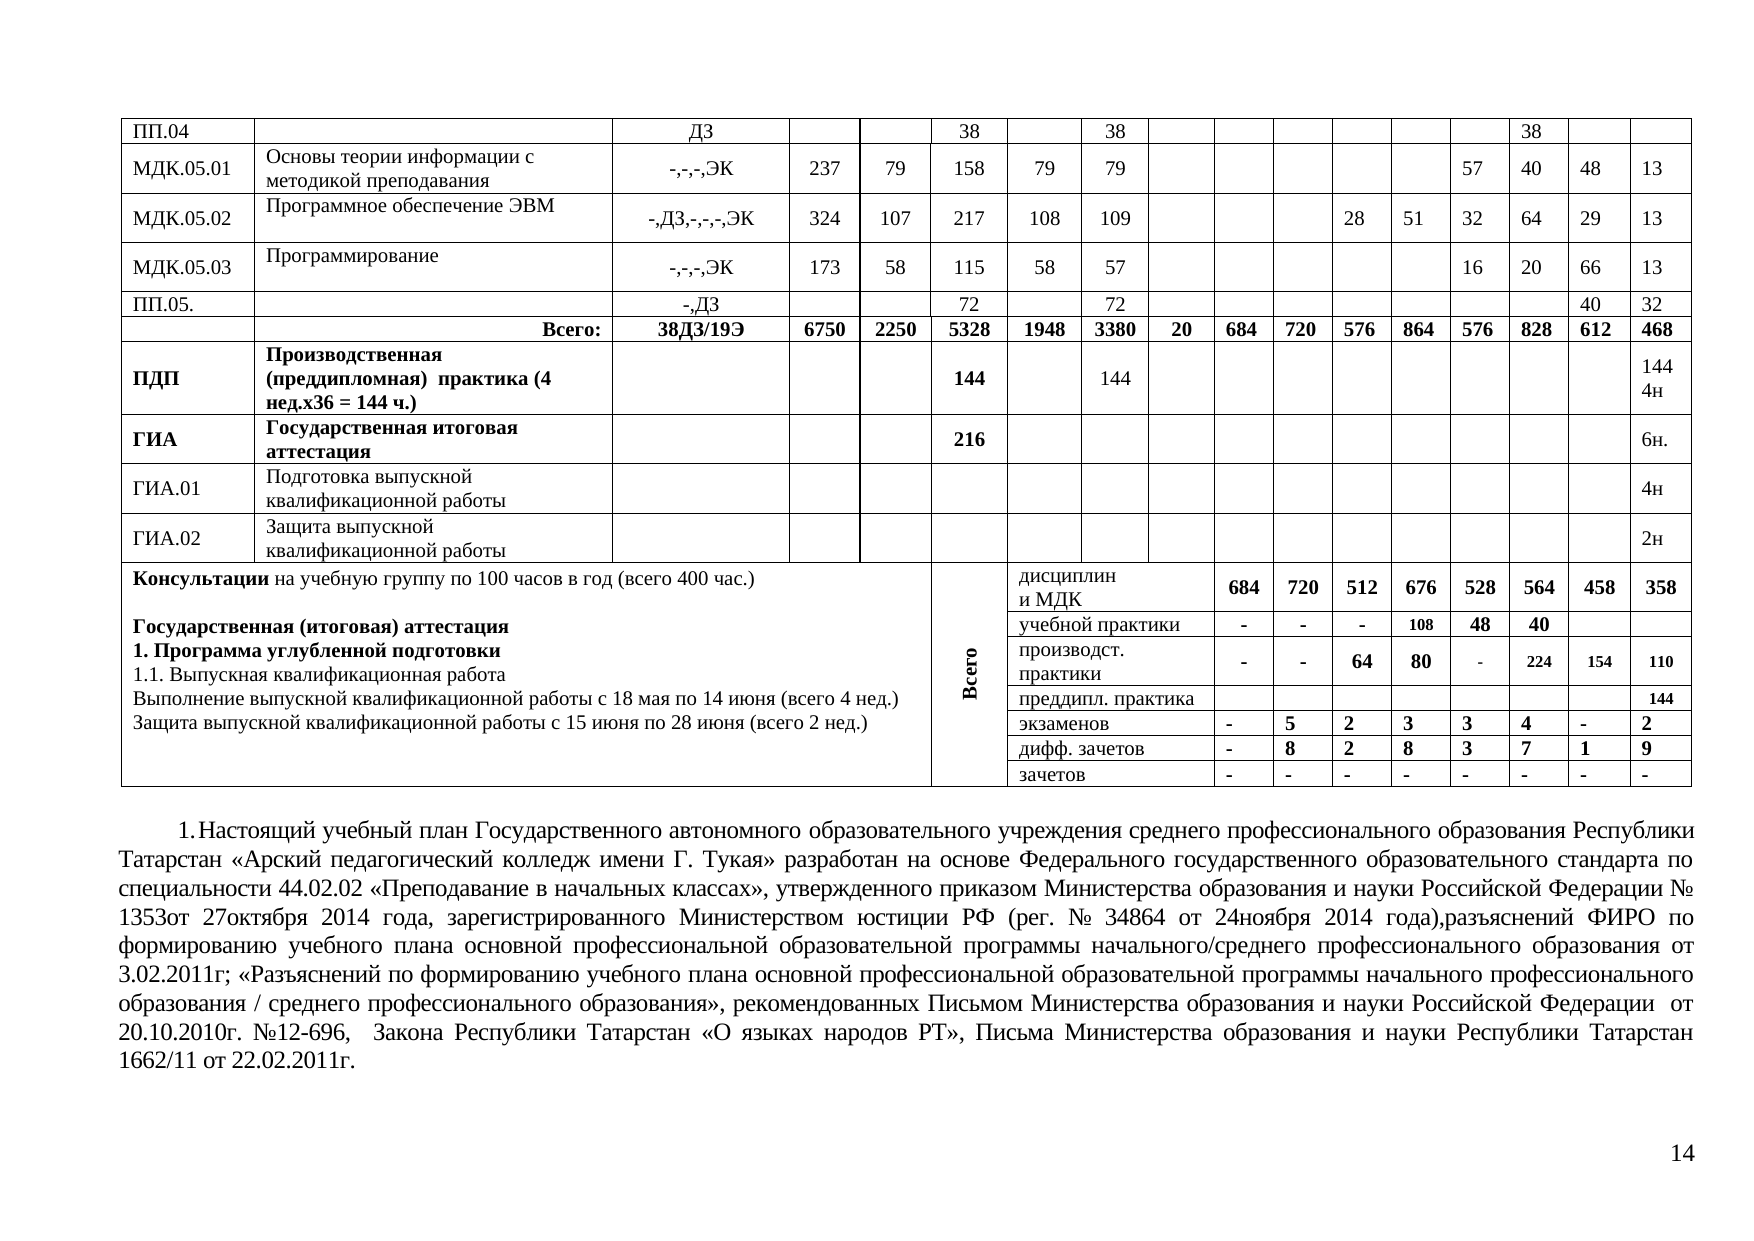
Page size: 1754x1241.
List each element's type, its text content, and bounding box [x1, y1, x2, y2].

table_cell [122, 317, 254, 341]
table_cell - [1215, 736, 1273, 760]
table_cell Всего [932, 563, 1007, 786]
table_cell [1149, 415, 1214, 463]
table_cell 512 [1333, 563, 1391, 611]
table_cell - [1451, 637, 1509, 685]
table_cell [1569, 464, 1630, 512]
table_cell 2 [1631, 711, 1691, 735]
table_cell [1510, 415, 1568, 463]
table_cell 4н [1631, 464, 1691, 512]
table_cell [1008, 415, 1081, 463]
table_cell 3 [1451, 736, 1509, 760]
table_cell Консультации на учебную группу по 100 часов в год (всего 400 час.) Государственная (итоговая) аттестация 1. Программа углубленной подготовки 1.1. Выпускная квалификационная работа Выполнение выпускной квалификационной работы с 18 мая по 14 июня (всего 4 нед.) Защита выпускной квалификационной работы с 15 июня по 28 июня (всего 2 нед.) [122, 563, 931, 786]
table_cell 828 [1510, 317, 1568, 341]
table_cell [613, 342, 789, 414]
table_cell 79 [1082, 144, 1148, 192]
table_cell Программирование [255, 243, 612, 291]
table_cell [613, 464, 789, 512]
table_cell - [1631, 761, 1691, 786]
table_cell [1274, 119, 1332, 143]
table_cell [1215, 144, 1273, 192]
table_cell 6750 [790, 317, 859, 341]
table_cell [1008, 292, 1081, 316]
table_cell 115 [931, 243, 1007, 291]
table_cell ДЗ [613, 119, 789, 143]
table_cell дисциплин и МДК [1008, 563, 1214, 611]
table_cell 144 [932, 342, 1007, 414]
table_cell [1569, 514, 1630, 562]
table_cell учебной практики [1008, 612, 1214, 636]
table_cell 217 [931, 194, 1007, 242]
table_cell [1392, 342, 1450, 414]
table_cell [1274, 292, 1332, 316]
table_cell 107 [861, 194, 930, 242]
table_cell 676 [1392, 563, 1450, 611]
table_cell 13 [1631, 243, 1691, 291]
table_cell [1215, 243, 1273, 291]
table_cell [1569, 342, 1630, 414]
table_cell ПДП [122, 342, 254, 414]
table_cell 173 [790, 243, 859, 291]
table_cell [1451, 342, 1509, 414]
table_cell МДК.05.01 [122, 144, 254, 192]
table_cell 144 [1631, 686, 1691, 710]
table_cell [1274, 144, 1332, 192]
table_cell зачетов [1008, 761, 1214, 786]
table_cell [1149, 342, 1214, 414]
table_cell [1510, 342, 1568, 414]
table_cell 144 [1082, 342, 1148, 414]
table_cell [861, 119, 931, 143]
table_cell [1510, 514, 1568, 562]
table_cell МДК.05.03 [122, 243, 254, 291]
table_cell [1149, 243, 1214, 291]
table_cell [1274, 686, 1332, 710]
table_cell [1149, 292, 1214, 316]
table_cell [1510, 292, 1568, 316]
table_cell [790, 119, 859, 143]
table_cell 684 [1215, 563, 1273, 611]
table_cell 58 [861, 243, 930, 291]
table_cell [790, 342, 859, 414]
table_cell 5 [1274, 711, 1332, 735]
table_cell [1008, 119, 1081, 143]
table_cell экзаменов [1008, 711, 1214, 735]
table_cell - [1569, 761, 1630, 786]
table_cell дифф. зачетов [1008, 736, 1214, 760]
table_cell -,ДЗ [613, 292, 789, 316]
table_cell [255, 292, 612, 316]
table_cell 38 [1082, 119, 1148, 143]
table_cell [861, 342, 931, 414]
table_cell [1333, 464, 1391, 512]
table_cell 64 [1333, 637, 1391, 685]
table_cell производст. практики [1008, 637, 1214, 685]
table_cell [1149, 144, 1214, 192]
table_cell 51 [1392, 194, 1450, 242]
table_cell [1274, 342, 1332, 414]
table_cell 612 [1569, 317, 1630, 341]
table_cell [1274, 514, 1332, 562]
table_cell [790, 415, 859, 463]
table_cell [861, 514, 931, 562]
table_cell 20 [1510, 243, 1568, 291]
table_cell Защита выпускной квалификационной работы [255, 514, 612, 562]
table_cell 2н [1631, 514, 1691, 562]
table_cell [932, 464, 1007, 512]
table_cell [1215, 292, 1273, 316]
table_cell [1451, 119, 1509, 143]
table_cell [1008, 464, 1081, 512]
table_cell 4 [1510, 711, 1568, 735]
table_cell - [1569, 711, 1630, 735]
table_cell - [1333, 612, 1391, 636]
table_cell 110 [1631, 637, 1691, 685]
table_cell [1510, 464, 1568, 512]
table_cell - [1510, 761, 1568, 786]
table_cell [1451, 686, 1509, 710]
table_cell [1451, 514, 1509, 562]
table_cell - [1451, 761, 1509, 786]
table_cell 13 [1631, 144, 1691, 192]
table_cell 224 [1510, 637, 1568, 685]
table_cell [1215, 415, 1273, 463]
table_cell 2250 [861, 317, 931, 341]
table_cell 8 [1274, 736, 1332, 760]
table_cell 66 [1569, 243, 1630, 291]
table_cell [1569, 415, 1630, 463]
table_cell 16 [1451, 243, 1509, 291]
table_cell 28 [1333, 194, 1391, 242]
table_cell преддипл. практика [1008, 686, 1214, 710]
table_cell [1451, 292, 1509, 316]
table_cell [1215, 514, 1273, 562]
table_cell 458 [1569, 563, 1630, 611]
table_cell 48 [1569, 144, 1630, 192]
table_cell [861, 464, 931, 512]
table_cell Государственная итоговая аттестация [255, 415, 612, 463]
table_cell [1333, 514, 1391, 562]
table_cell [1569, 612, 1630, 636]
table_cell 1948 [1008, 317, 1081, 341]
table_cell 20 [1149, 317, 1214, 341]
table_cell - [1215, 637, 1273, 685]
table_cell [1451, 464, 1509, 512]
table_cell 58 [1008, 243, 1081, 291]
table_cell 38ДЗ/19Э [613, 317, 789, 341]
table_cell [1008, 342, 1081, 414]
table_cell [1274, 464, 1332, 512]
table_cell - [1215, 761, 1273, 786]
table_cell [613, 415, 789, 463]
table_cell -,-,-,ЭК [613, 144, 789, 192]
table_cell [1451, 415, 1509, 463]
table_cell 29 [1569, 194, 1630, 242]
table_cell 2 [1333, 736, 1391, 760]
table_cell 468 [1631, 317, 1691, 341]
table_cell [1149, 514, 1214, 562]
table_cell - [1333, 761, 1391, 786]
table_cell [1392, 144, 1450, 192]
table_cell ПП.04 [122, 119, 254, 143]
table_cell 64 [1510, 194, 1568, 242]
table_cell [1215, 686, 1273, 710]
table_cell 720 [1274, 563, 1332, 611]
table_cell 576 [1451, 317, 1509, 341]
table_cell 108 [1392, 612, 1450, 636]
table_cell ПП.05. [122, 292, 254, 316]
table_cell 57 [1082, 243, 1148, 291]
table_cell [1274, 194, 1332, 242]
table_cell [1333, 144, 1391, 192]
table_cell 72 [1082, 292, 1148, 316]
table_cell 216 [932, 415, 1007, 463]
table_cell ГИА [122, 415, 254, 463]
table_cell [1082, 464, 1148, 512]
table_cell [790, 292, 859, 316]
table_cell [1215, 342, 1273, 414]
table_cell - [1274, 761, 1332, 786]
table_cell Производственная (преддипломная) практика (4 нед.х36 = 144 ч.) [255, 342, 612, 414]
table_cell [1569, 119, 1630, 143]
table_cell [1215, 119, 1273, 143]
table_cell [1392, 464, 1450, 512]
table_cell 40 [1510, 144, 1568, 192]
table_cell 32 [1451, 194, 1509, 242]
table_cell 8 [1392, 736, 1450, 760]
table_cell [790, 464, 859, 512]
table_cell [790, 514, 859, 562]
table_cell [1333, 243, 1391, 291]
table_cell [1333, 342, 1391, 414]
table_cell - [1274, 612, 1332, 636]
table_cell - [1392, 761, 1450, 786]
table_cell Основы теории информации с методикой преподавания [255, 144, 612, 192]
table_cell 38 [932, 119, 1007, 143]
table_cell Программное обеспечение ЭВМ [255, 194, 612, 242]
table_cell 3 [1392, 711, 1450, 735]
table_cell [1149, 464, 1214, 512]
table_cell [1215, 464, 1273, 512]
table_cell 1 [1569, 736, 1630, 760]
table_cell 109 [1082, 194, 1148, 242]
table_cell [1082, 514, 1148, 562]
table_cell 528 [1451, 563, 1509, 611]
table_cell - [1215, 612, 1273, 636]
table_cell 40 [1569, 292, 1630, 316]
table_cell [613, 514, 789, 562]
table_cell [255, 119, 612, 143]
table_cell [1392, 415, 1450, 463]
table_cell [1392, 292, 1450, 316]
table_cell [1333, 119, 1391, 143]
table_cell 79 [861, 144, 930, 192]
table_cell [1274, 243, 1332, 291]
table_cell 79 [1008, 144, 1081, 192]
table_cell [1215, 194, 1273, 242]
table_cell 7 [1510, 736, 1568, 760]
table_cell 154 [1569, 637, 1630, 685]
table_cell Всего: [255, 317, 612, 341]
table_cell 32 [1631, 292, 1691, 316]
table_cell -,-,-,ЭК [613, 243, 789, 291]
table_cell [1510, 686, 1568, 710]
table_cell [1333, 292, 1391, 316]
table_cell 9 [1631, 736, 1691, 760]
table_cell 80 [1392, 637, 1450, 685]
table_cell [1631, 612, 1691, 636]
table_cell 40 [1510, 612, 1568, 636]
table_cell [1569, 686, 1630, 710]
table_cell [1149, 194, 1214, 242]
table_cell [861, 292, 930, 316]
table_cell 48 [1451, 612, 1509, 636]
list Настоящий учебный план Государственного автономного образовательного учреждения среднего профессионального образования Республики Татарстан «Арский педагогический колледж имени Г. Тукая» разработан на основе Федерального государственного образовательного стандарта по специальности 44.02.02 «Преподавание в начальных классах», утвержденного приказом Министерства образования и науки Российской Федерации № 1353от 27октября 2014 года, зарегистрированного Министерством юстиции РФ (рег. № 34864 от 24ноября 2014 года),разъяснений ФИРО по формированию учебного плана основной профессиональной образовательной программы начального/среднего профессионального образования от 3.02.2011г; «Разъяснений по формированию учебного плана основной профессиональной образовательной программы начального профессионального образования / среднего профессионального образования», рекомендованных Письмом Министерства образования и науки Российской Федерации от 20.10.2010г. №12-696, Закона Республики Татарстан «О языках народов РТ», Письма Министерства образования и науки Республики Татарстан 1662/11 от 22.02.2011г. [118, 815, 1695, 1074]
table_cell [1274, 415, 1332, 463]
table_cell 38 [1510, 119, 1568, 143]
table_cell [1149, 119, 1214, 143]
table_cell [1008, 514, 1081, 562]
table_cell [932, 514, 1007, 562]
table_cell ГИА.01 [122, 464, 254, 512]
table_cell 324 [790, 194, 859, 242]
table_cell [1631, 119, 1691, 143]
table_cell 684 [1215, 317, 1273, 341]
table_cell 6н. [1631, 415, 1691, 463]
table_cell Подготовка выпускной квалификационной работы [255, 464, 612, 512]
table_cell 13 [1631, 194, 1691, 242]
table_cell 576 [1333, 317, 1391, 341]
table_cell 57 [1451, 144, 1509, 192]
table_cell 720 [1274, 317, 1332, 341]
table_cell 108 [1008, 194, 1081, 242]
table_cell 144 4н [1631, 342, 1691, 414]
table_cell -,ДЗ,-,-,-,ЭК [613, 194, 789, 242]
table_cell 358 [1631, 563, 1691, 611]
table_cell 72 [931, 292, 1007, 316]
table_cell [1392, 514, 1450, 562]
table_cell [1333, 686, 1391, 710]
table_cell [1392, 119, 1450, 143]
table_cell 237 [790, 144, 859, 192]
table_cell 564 [1510, 563, 1568, 611]
table_cell [1082, 415, 1148, 463]
table_cell 2 [1333, 711, 1391, 735]
table_cell 5328 [932, 317, 1007, 341]
table_cell [861, 415, 931, 463]
table_cell [1333, 415, 1391, 463]
table_cell 3 [1451, 711, 1509, 735]
table_cell - [1274, 637, 1332, 685]
table_cell [1392, 243, 1450, 291]
table_cell [1392, 686, 1450, 710]
table_cell МДК.05.02 [122, 194, 254, 242]
table_cell ГИА.02 [122, 514, 254, 562]
table_cell 864 [1392, 317, 1450, 341]
table_cell - [1215, 711, 1273, 735]
table_cell 3380 [1082, 317, 1148, 341]
table_cell 158 [931, 144, 1007, 192]
